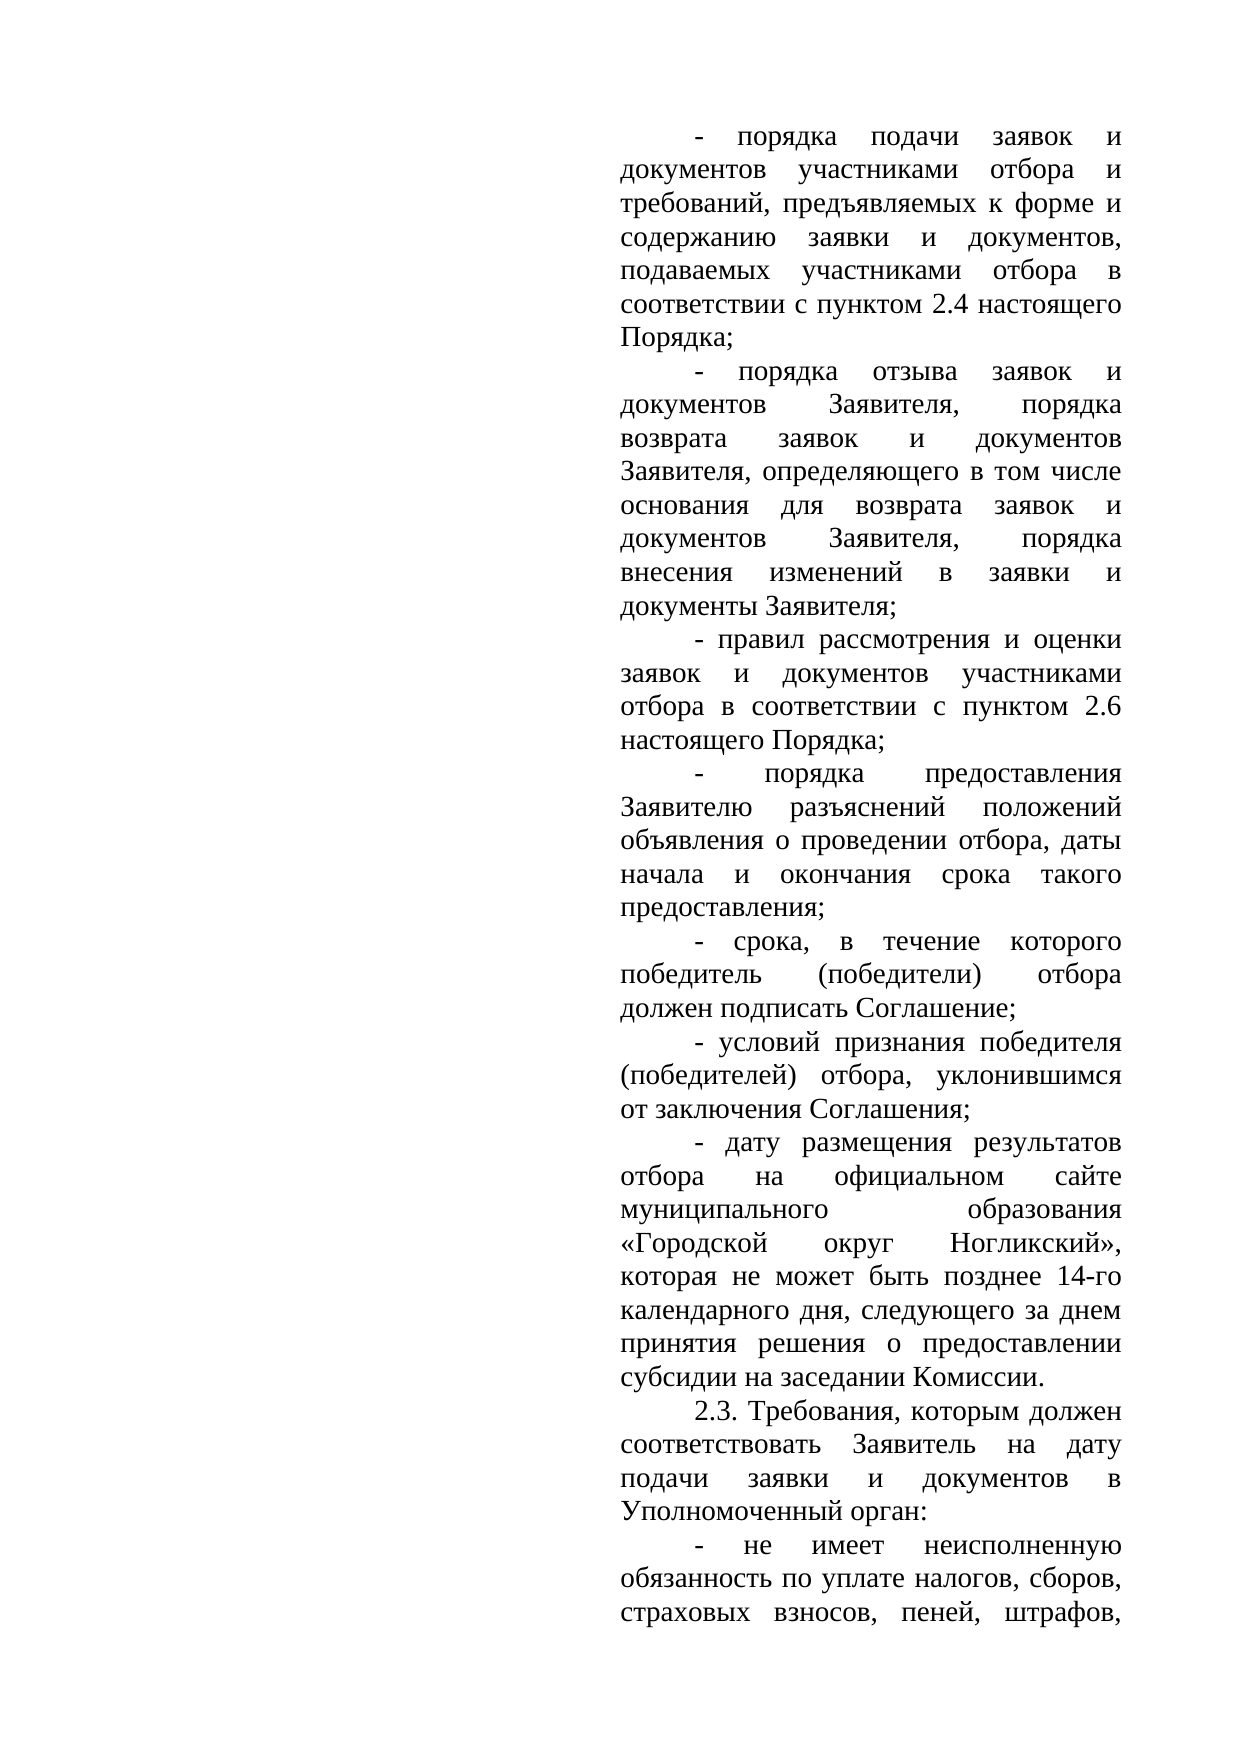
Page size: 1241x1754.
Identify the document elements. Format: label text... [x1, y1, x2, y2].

text - дату размещения результатов отбора на официальном сайте муниципального образования «Городской округ Ногликский», которая не может быть позднее 14-го календарного дня, следующего за днем принятия решения о предоставлении субсидии на заседании Комиссии. [620, 1124, 1122, 1393]
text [620, 1527, 1122, 1627]
text - условий признания победителя (победителей) отбора, уклонившимся от заключения Соглашения; [620, 1024, 1122, 1124]
text 2.3. Требования, которым должен соответствовать Заявитель на дату подачи заявки и документов в Уполномоченный орган: [620, 1393, 1122, 1527]
text - порядка подачи заявок и документов участниками отбора и требований, предъявляемых к форме и содержанию заявки и документов, подаваемых участниками отбора в соответствии с пунктом 2.4 настоящего Порядка; [620, 118, 1122, 353]
text - срока, в течение которого победитель (победители) отбора должен подписать Соглашение; [620, 923, 1122, 1024]
text - порядка отзыва заявок и документов Заявителя, порядка возврата заявок и документов Заявителя, определяющего в том числе основания для возврата заявок и документов Заявителя, порядка внесения изменений в заявки и документы Заявителя; [620, 353, 1122, 621]
text - порядка предоставления Заявителю разъяснений положений объявления о проведении отбора, даты начала и окончания срока такого предоставления; [620, 755, 1122, 923]
text - правил рассмотрения и оценки заявок и документов участниками отбора в соответствии с пунктом 2.6 настоящего Порядка; [620, 621, 1122, 755]
